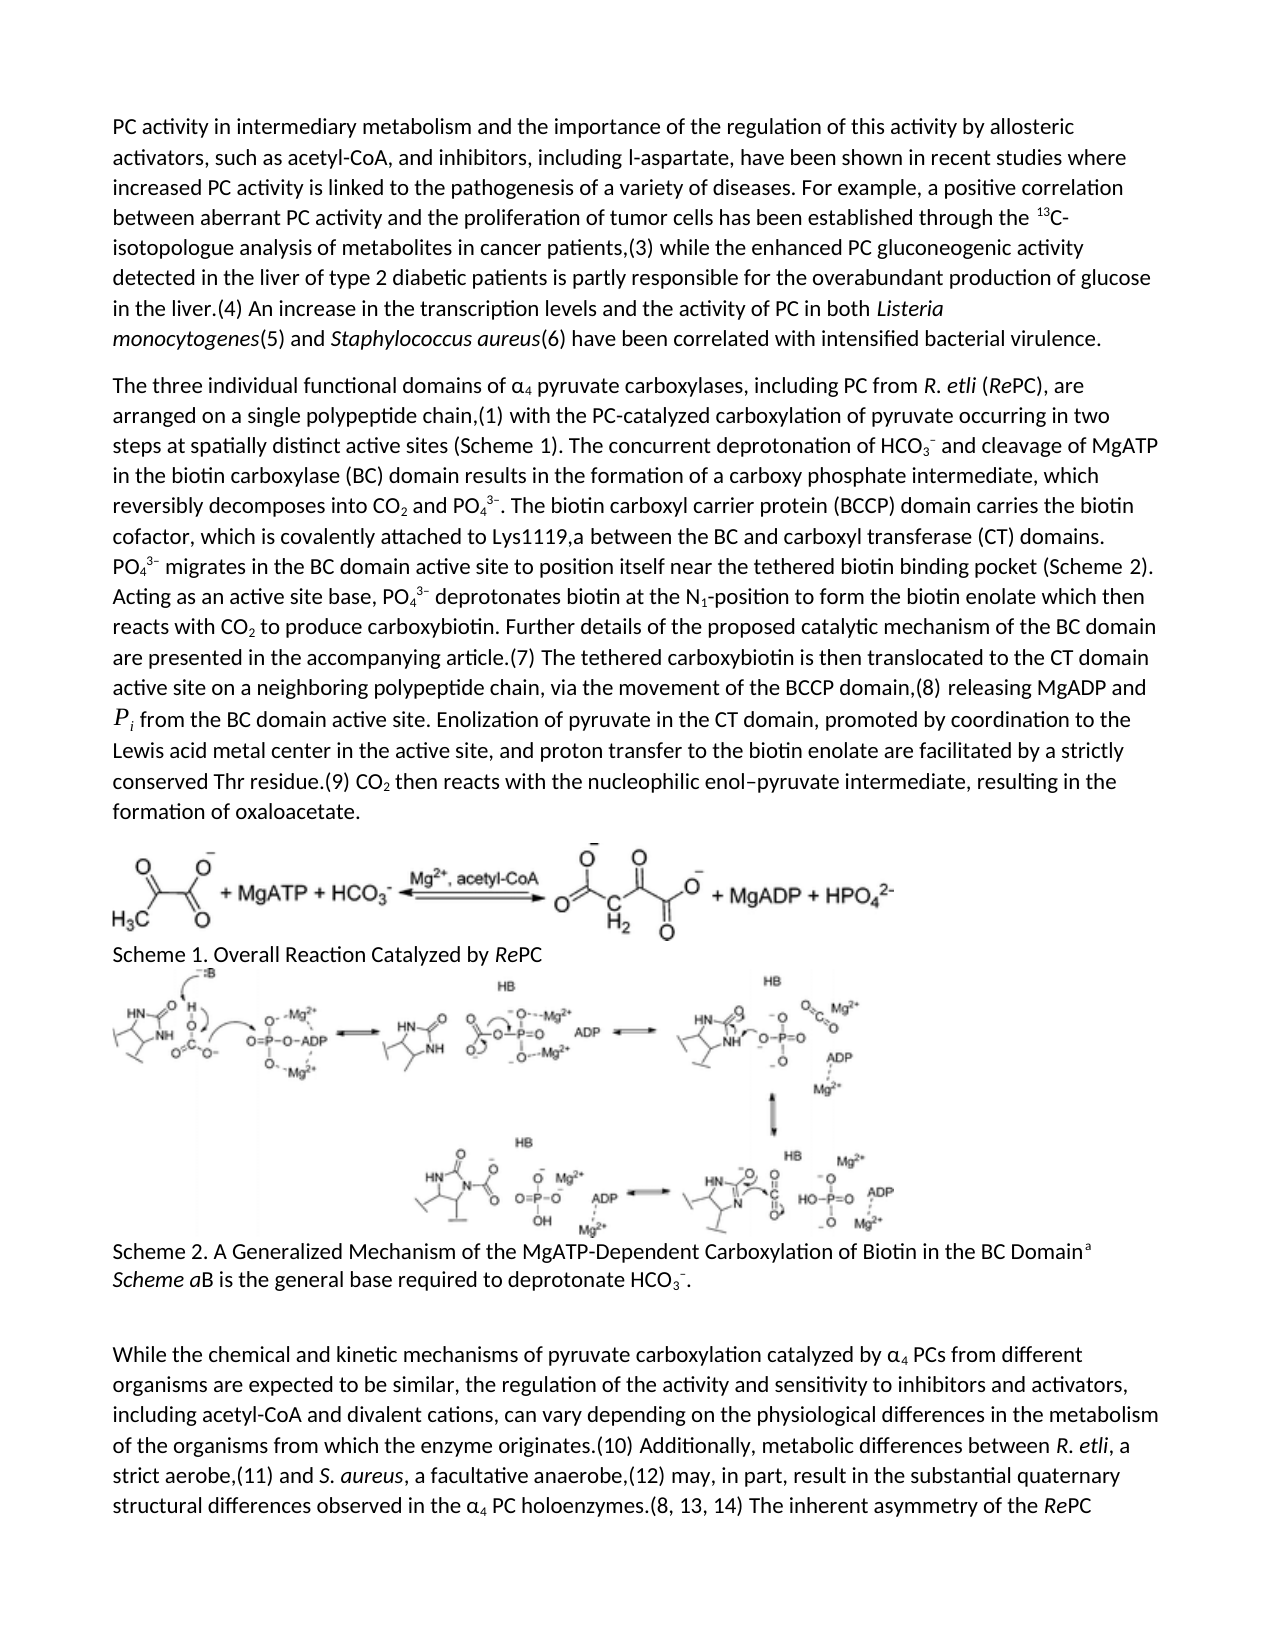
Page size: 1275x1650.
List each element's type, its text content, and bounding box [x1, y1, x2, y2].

text The three individual functional domains of α4 pyruvate carboxylases, including PC from R. etli (RePC), are arranged on a single polypeptide chain,(1) with the PC-catalyzed carboxylation of pyruvate occurring in two steps at spatially distinct active sites (Scheme 1). The concurrent deprotonation of HCO3– and cleavage of MgATP in the biotin carboxylase (BC) domain results in the formation of a carboxy phosphate intermediate, which reversibly decomposes into CO2 and PO43–. The biotin carboxyl carrier protein (BCCP) domain carries the biotin cofactor, which is covalently attached to Lys1119,a between the BC and carboxyl transferase (CT) domains. PO43– migrates in the BC domain active site to position itself near the tethered biotin binding pocket (Scheme 2). Acting as an active site base, PO43– deprotonates biotin at the N1-position to form the biotin enolate which then reacts with CO2 to produce carboxybiotin. Further details of the proposed catalytic mechanism of the BC domain are presented in the accompanying article.(7) The tethered carboxybiotin is then translocated to the CT domain active site on a neighboring polypeptide chain, via the movement of the BCCP domain,(8) releasing MgADP and from the BC domain active site. Enolization of pyruvate in the CT domain, promoted by coordination to the Lewis acid metal center in the active site, and proton transfer to the biotin enolate are facilitated by a strictly conserved Thr residue.(9) CO2 then reacts with the nucleophilic enol–pyruvate intermediate, resulting in the formation of oxaloacetate. [112, 371, 1162, 825]
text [112, 112, 1162, 352]
picture [112, 843, 894, 941]
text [112, 1340, 1162, 1519]
text Scheme 2. A Generalized Mechanism of the MgATP-Dependent Carboxylation of Biotin in the BC Domaina [112, 1237, 1162, 1265]
picture [112, 968, 894, 1238]
text Scheme aB is the general base required to deprotonate HCO3–. [112, 1265, 1162, 1293]
text Scheme 1. Overall Reaction Catalyzed by RePC [112, 940, 1162, 968]
